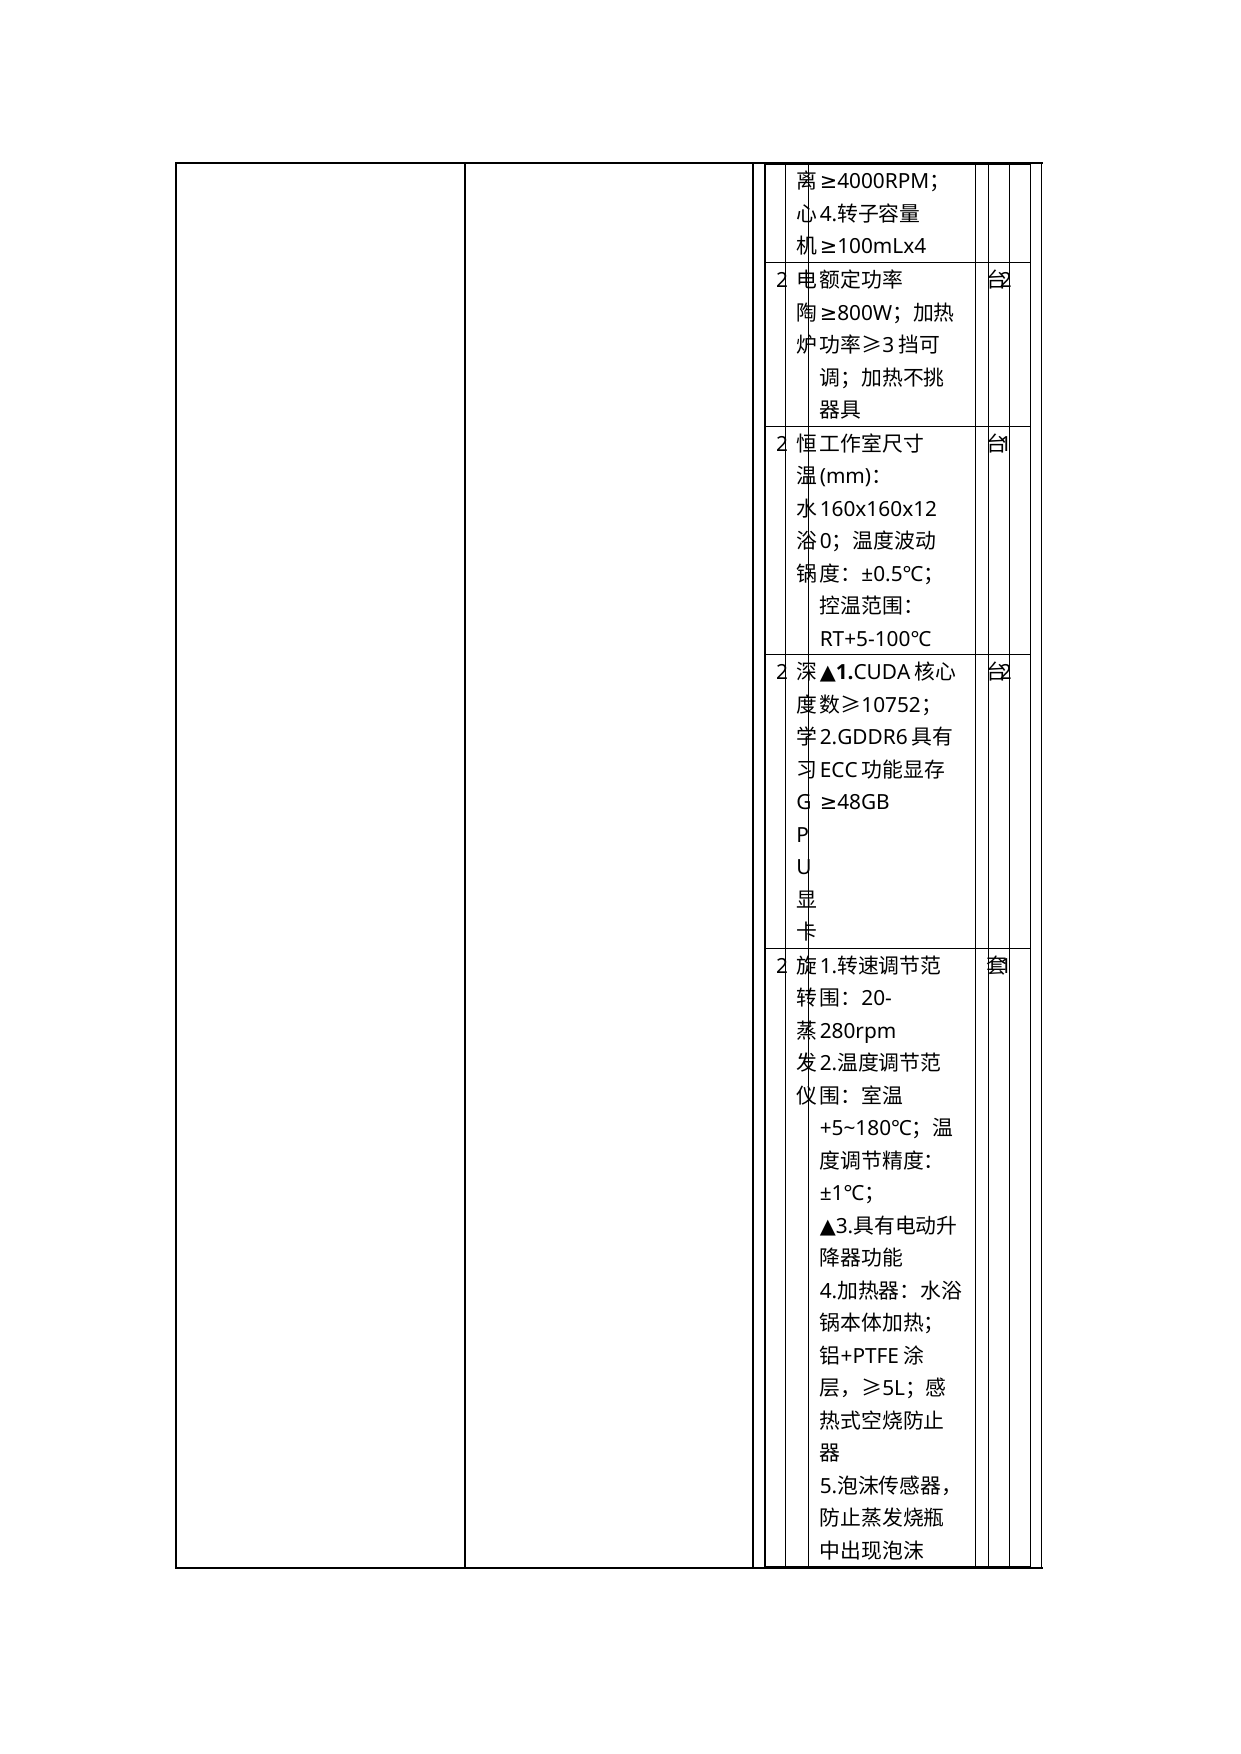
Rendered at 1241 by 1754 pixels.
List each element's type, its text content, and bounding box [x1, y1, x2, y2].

table_cell [976, 427, 988, 654]
table_cell [1010, 949, 1030, 1566]
table_cell [989, 949, 1009, 1566]
table_cell [989, 427, 1009, 654]
table_cell [766, 263, 785, 426]
table_cell [754, 164, 764, 1567]
table_cell [989, 273, 1009, 426]
table_cell [1010, 165, 1030, 262]
table_cell [766, 165, 785, 262]
table_cell [989, 665, 1009, 948]
table_cell [1010, 655, 1030, 948]
table_cell [976, 949, 988, 1566]
table_cell [809, 949, 975, 1566]
table_cell [177, 164, 464, 1567]
table_cell [766, 427, 785, 654]
table_cell [1031, 164, 1041, 1567]
table_cell [786, 655, 808, 948]
table_cell [1010, 427, 1030, 654]
table_cell [976, 655, 988, 948]
table_cell 1 [466, 164, 752, 1567]
table_cell [809, 655, 975, 948]
table_cell [766, 655, 785, 948]
table_cell [976, 263, 988, 426]
table_cell [786, 427, 808, 654]
table_cell [809, 427, 975, 654]
table_cell [989, 165, 1009, 262]
table_cell [809, 263, 975, 426]
table_cell [786, 165, 808, 262]
table_cell [991, 281, 1001, 286]
table_cell [989, 263, 1009, 276]
table_cell [766, 949, 785, 1566]
table_cell [989, 655, 1009, 668]
table_cell [1010, 263, 1030, 426]
table_cell [809, 165, 975, 262]
table_cell [786, 949, 808, 1566]
table_cell [786, 263, 808, 426]
table_cell [976, 165, 988, 262]
